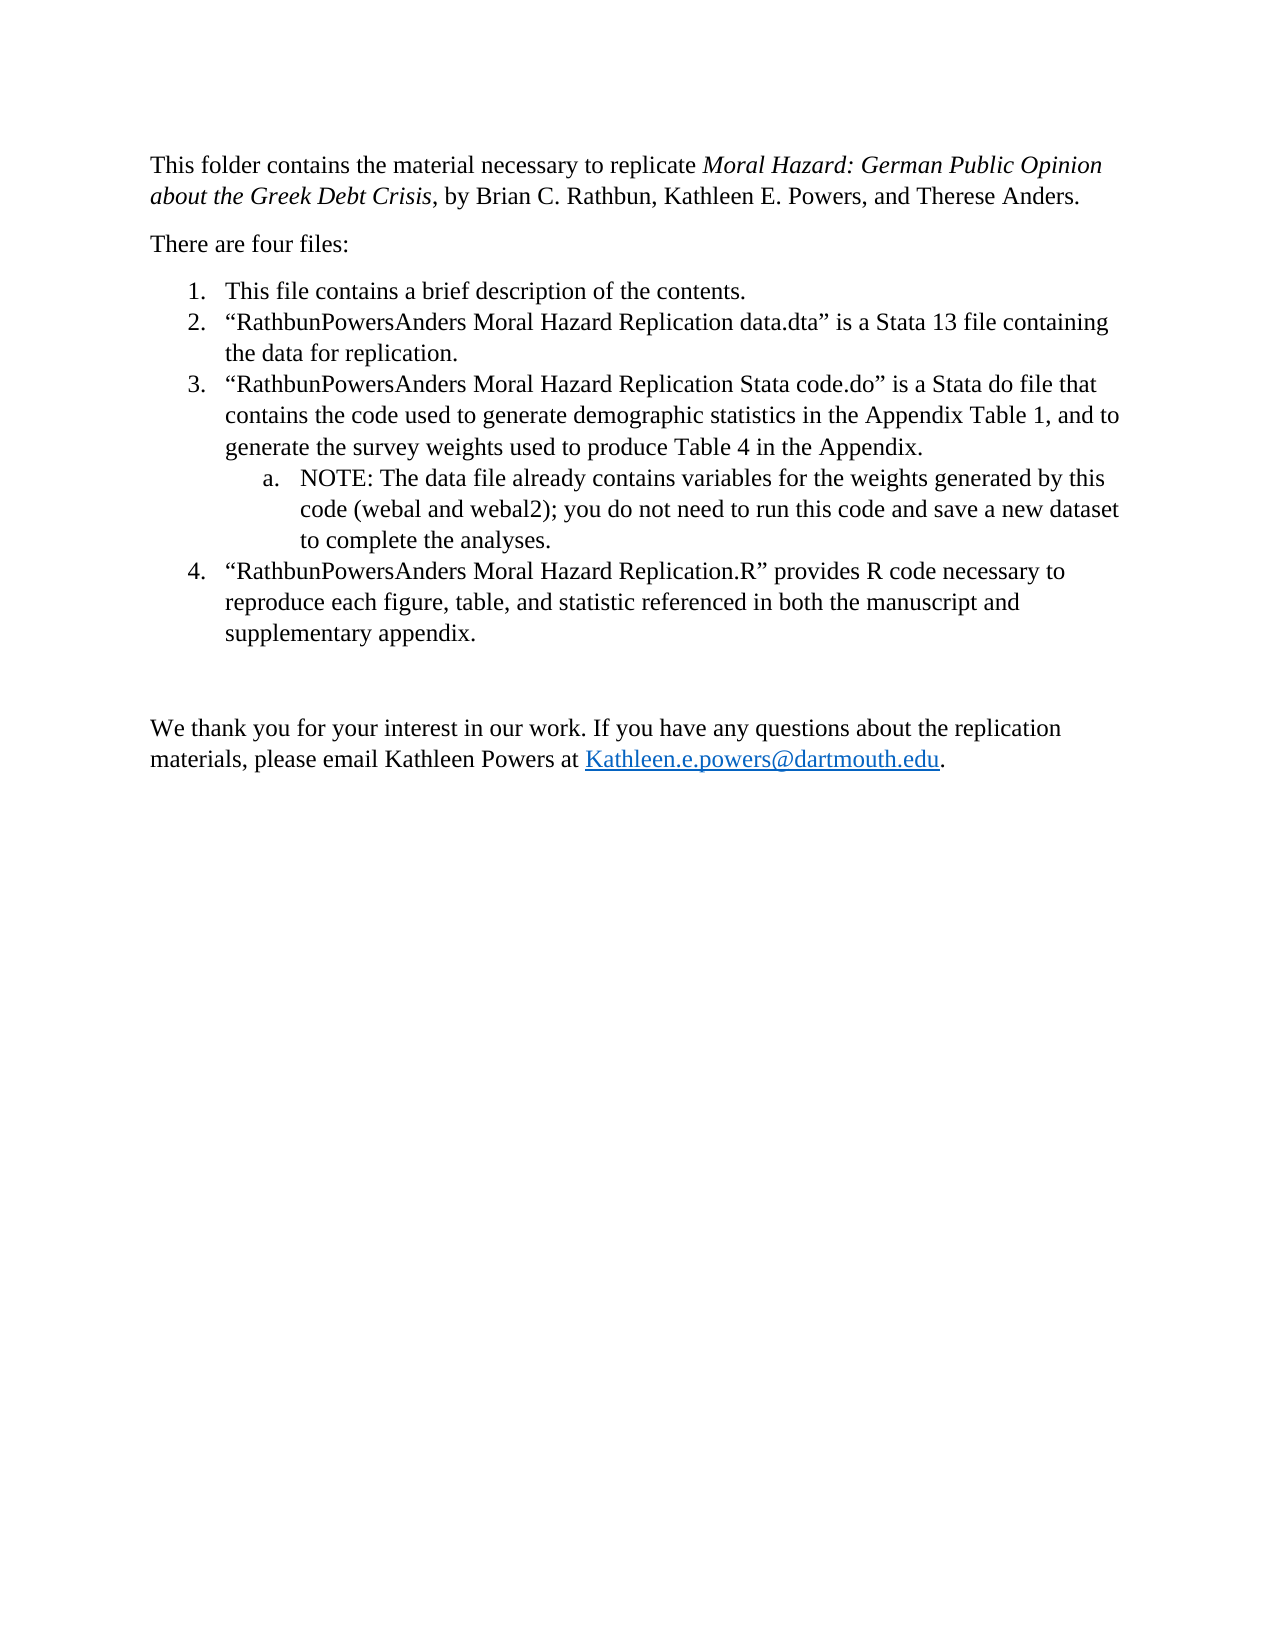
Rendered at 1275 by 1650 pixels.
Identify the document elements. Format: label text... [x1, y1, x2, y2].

list “RathbunPowersAnders Moral Hazard Replication Stata code.do” is a Stata do file that contains the code used to generate demographic statistics in the Appendix Table 1, and to generate the survey weights used to produce Table 4 in the Appendix. [187, 369, 1125, 460]
list “RathbunPowersAnders Moral Hazard Replication.R” provides R code necessary to reproduce each figure, table, and statistic referenced in both the manuscript and supplementary appendix. [187, 556, 1125, 647]
list This file contains a brief description of the contents. [187, 276, 1125, 305]
list “RathbunPowersAnders Moral Hazard Replication data.dta” is a Stata 13 file containing the data for replication. [187, 307, 1125, 367]
text We thank you for your interest in our work. If you have any questions about the replication materials, please email Kathleen Powers at Kathleen.e.powers@dartmouth.edu. [150, 713, 1125, 773]
text This folder contains the material necessary to replicate Moral Hazard: German Public Opinion about the Greek Debt Crisis, by Brian C. Rathbun, Kathleen E. Powers, and Therese Anders. [150, 150, 1125, 210]
list NOTE: The data file already contains variables for the weights generated by this code (webal and webal2); you do not need to run this code and save a new dataset to complete the analyses. [262, 463, 1125, 553]
text There are four files: [150, 229, 1125, 257]
